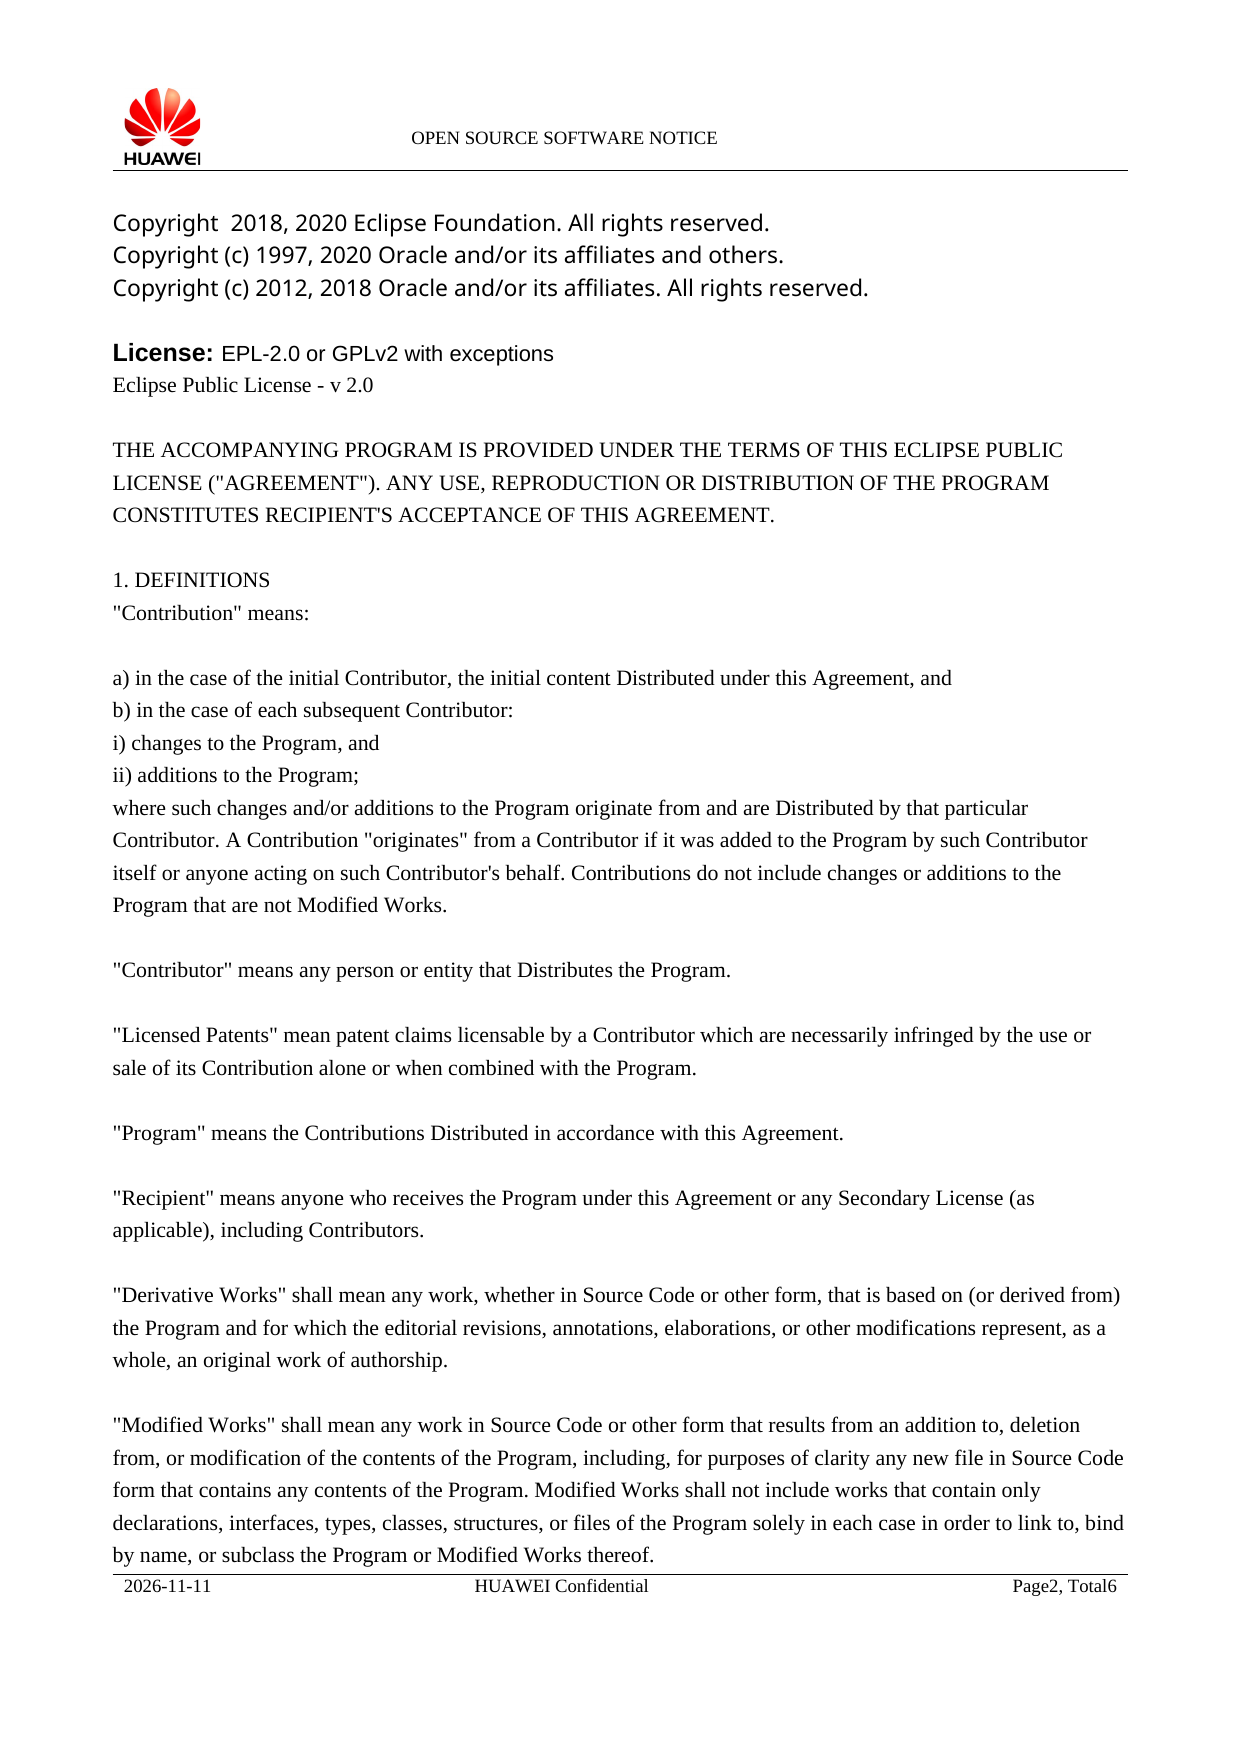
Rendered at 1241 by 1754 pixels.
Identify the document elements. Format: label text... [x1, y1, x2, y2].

text License: EPL-2.0 or GPLv2 with exceptions [112, 336, 1128, 369]
picture [124, 88, 201, 165]
